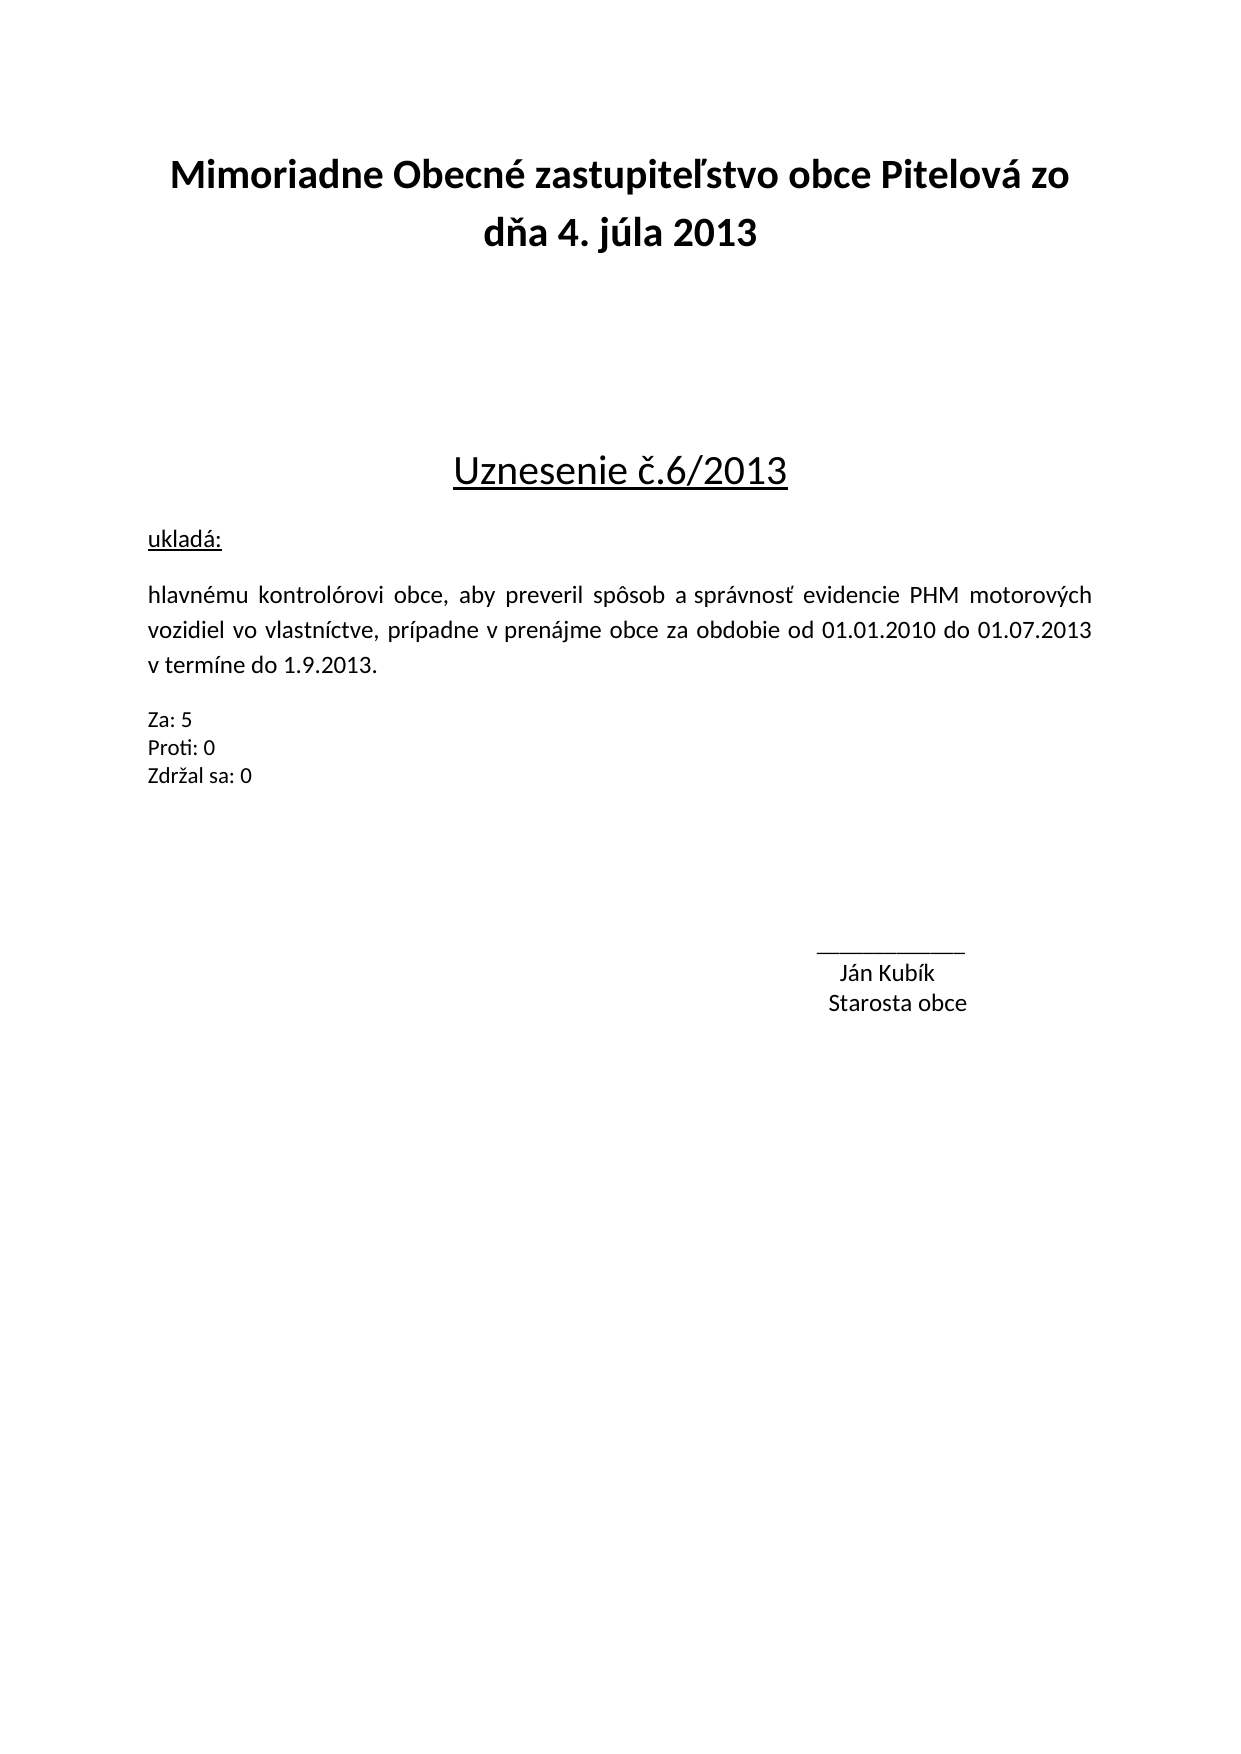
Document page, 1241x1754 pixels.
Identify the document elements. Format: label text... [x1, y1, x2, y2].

text ukladá: [148, 523, 1093, 554]
text Uznesenie č.6/2013 [148, 444, 1093, 495]
text Proti: 0 [148, 733, 1093, 761]
text Starosta obce [811, 987, 1093, 1018]
text hlavnému kontrolórovi obce, aby preveril spôsob a správnosť evidencie PHM motorových vozidiel vo vlastníctve, prípadne v prenájme obce za obdobie od 01.01.2010 do 01.07.2013 v termíne do 1.9.2013. [148, 579, 1093, 679]
text Zdržal sa: 0 [148, 761, 1093, 789]
text _____________ [811, 929, 1093, 957]
text Ján Kubík [811, 957, 1093, 987]
text Mimoriadne Obecné zastupiteľstvo obce Pitelová zo dňa 4. júla 2013 [148, 148, 1093, 257]
text Za: 5 [148, 705, 1093, 733]
